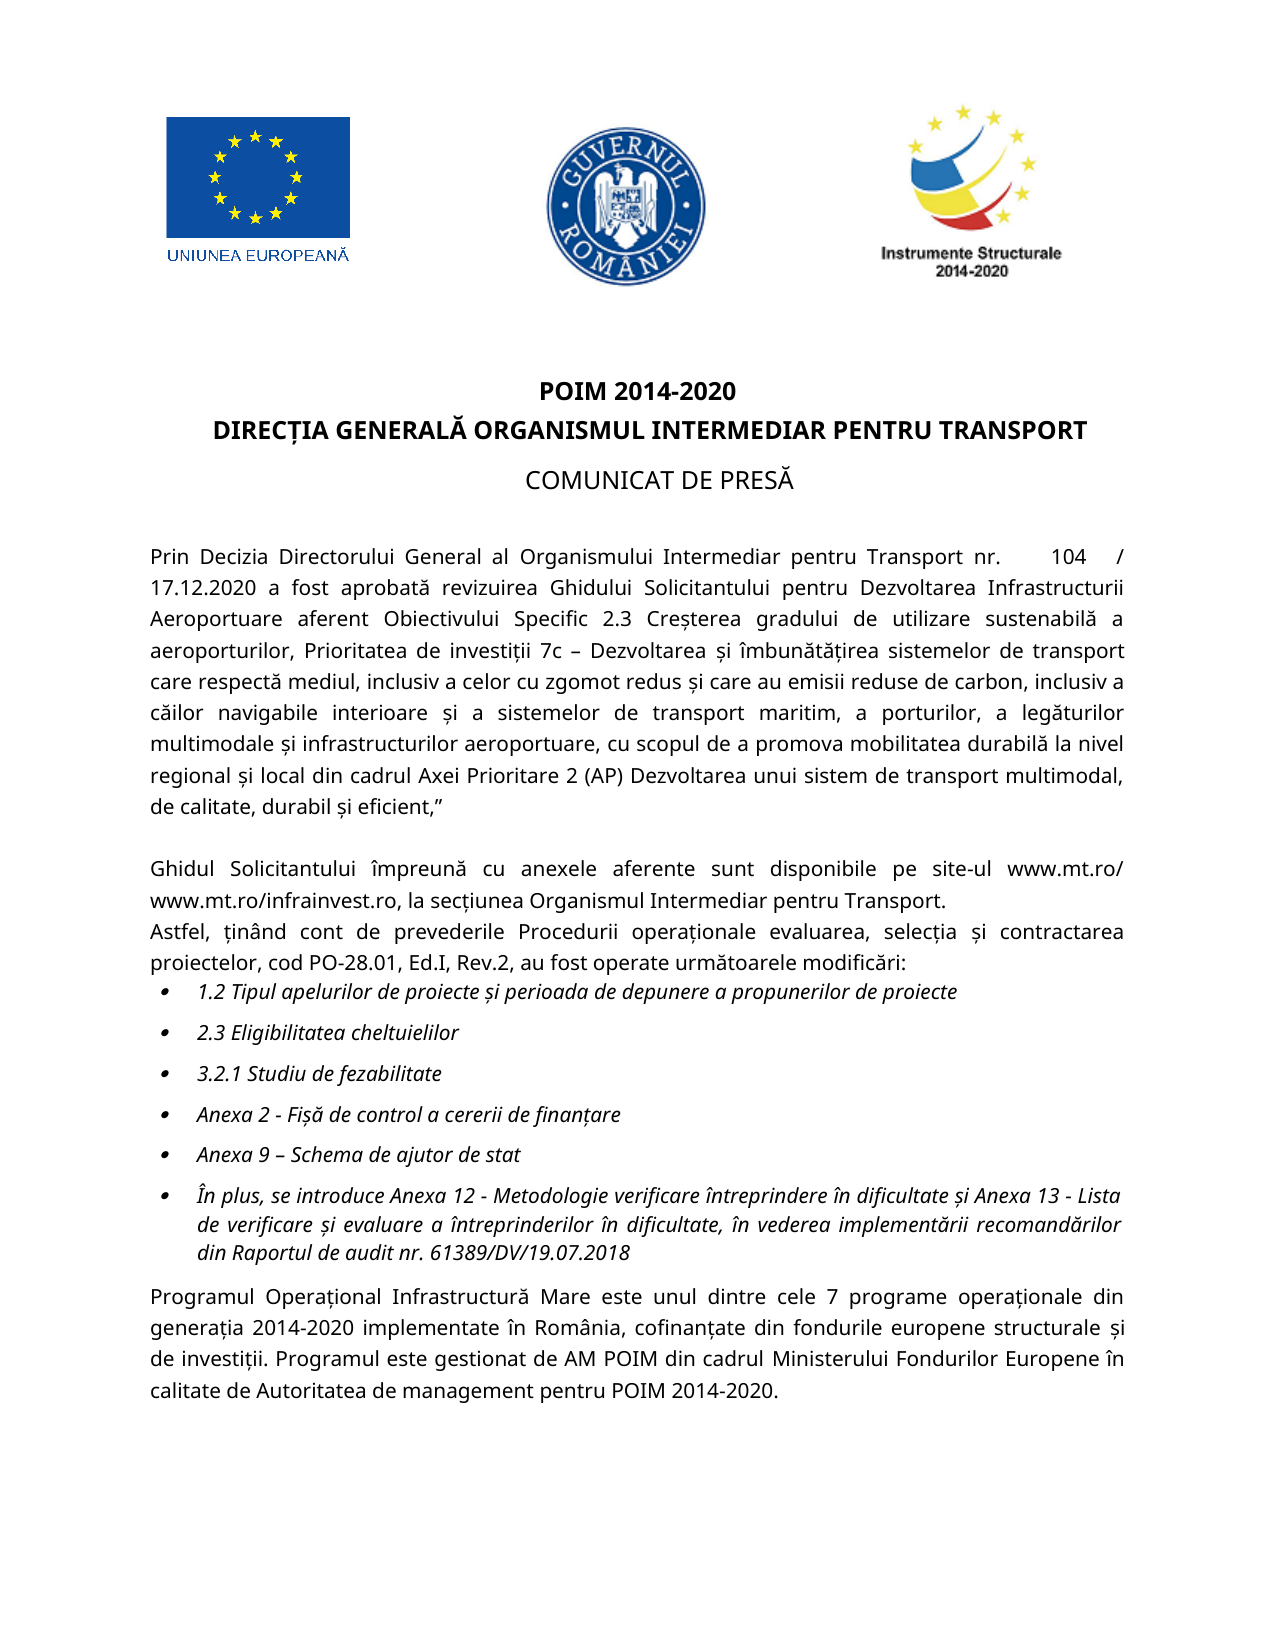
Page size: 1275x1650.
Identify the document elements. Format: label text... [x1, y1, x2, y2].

list Anexa 9 – Schema de ajutor de stat [159, 1141, 1125, 1169]
text Astfel, ținând cont de prevederile Procedurii operaționale evaluarea, selecția și contractarea proiectelor, cod PO-28.01, Ed.I, Rev.2, au fost operate următoarele modificări: [150, 914, 1125, 977]
text COMUNICAT DE PRESĂ [150, 464, 1125, 496]
list În plus, se introduce Anexa 12 - Metodologie verificare întreprindere în dificultate și Anexa 13 - Lista de verificare și evaluare a întreprinderilor în dificultate, în vederea implementării recomandărilor din Raportul de audit nr. 61389/DV/19.07.2018 [159, 1182, 1125, 1267]
picture [150, 87, 368, 291]
picture [533, 120, 722, 291]
list Anexa 2 - Fișă de control a cererii de finanțare [159, 1100, 1125, 1128]
text Ghidul Solicitantului împreună cu anexele aferente sunt disponibile pe site-ul www.mt.ro/ www.mt.ro/infrainvest.ro, la secțiunea Organismul Intermediar pentru Transport. [150, 852, 1125, 914]
list 3.2.1 Studiu de fezabilitate [159, 1059, 1125, 1087]
subtitle POIM 2014-2020 [150, 373, 1125, 408]
subtitle DIRECȚIA GENERALĂ ORGANISMUL INTERMEDIAR PENTRU TRANSPORT [150, 413, 1125, 447]
text Prin Decizia Directorului General al Organismului Intermediar pentru Transport nr. 104 / 17.12.2020 a fost aprobată revizuirea Ghidului Solicitantului pentru Dezvoltarea Infrastructurii Aeroportuare aferent Obiectivului Specific 2.3 Creşterea gradului de utilizare sustenabilă a aeroporturilor, Prioritatea de investiții 7c – Dezvoltarea și îmbunătățirea sistemelor de transport care respectă mediul, inclusiv a celor cu zgomot redus și care au emisii reduse de carbon, inclusiv a căilor navigabile interioare și a sistemelor de transport maritim, a porturilor, a legăturilor multimodale și infrastructurilor aeroportuare, cu scopul de a promova mobilitatea durabilă la nivel regional și local din cadrul Axei Prioritare 2 (AP) Dezvoltarea unui sistem de transport multimodal, de calitate, durabil şi eficient,” [150, 539, 1125, 821]
list 2.3 Eligibilitatea cheltuielilor [159, 1018, 1125, 1046]
picture [871, 101, 1084, 291]
text Programul Operațional Infrastructură Mare este unul dintre cele 7 programe operaționale din generația 2014-2020 implementate în România, cofinanțate din fondurile europene structurale și de investiții. Programul este gestionat de AM POIM din cadrul Ministerului Fondurilor Europene în calitate de Autoritatea de management pentru POIM 2014-2020. [150, 1279, 1125, 1404]
list 1.2 Tipul apelurilor de proiecte și perioada de depunere a propunerilor de proiecte [159, 977, 1125, 1005]
